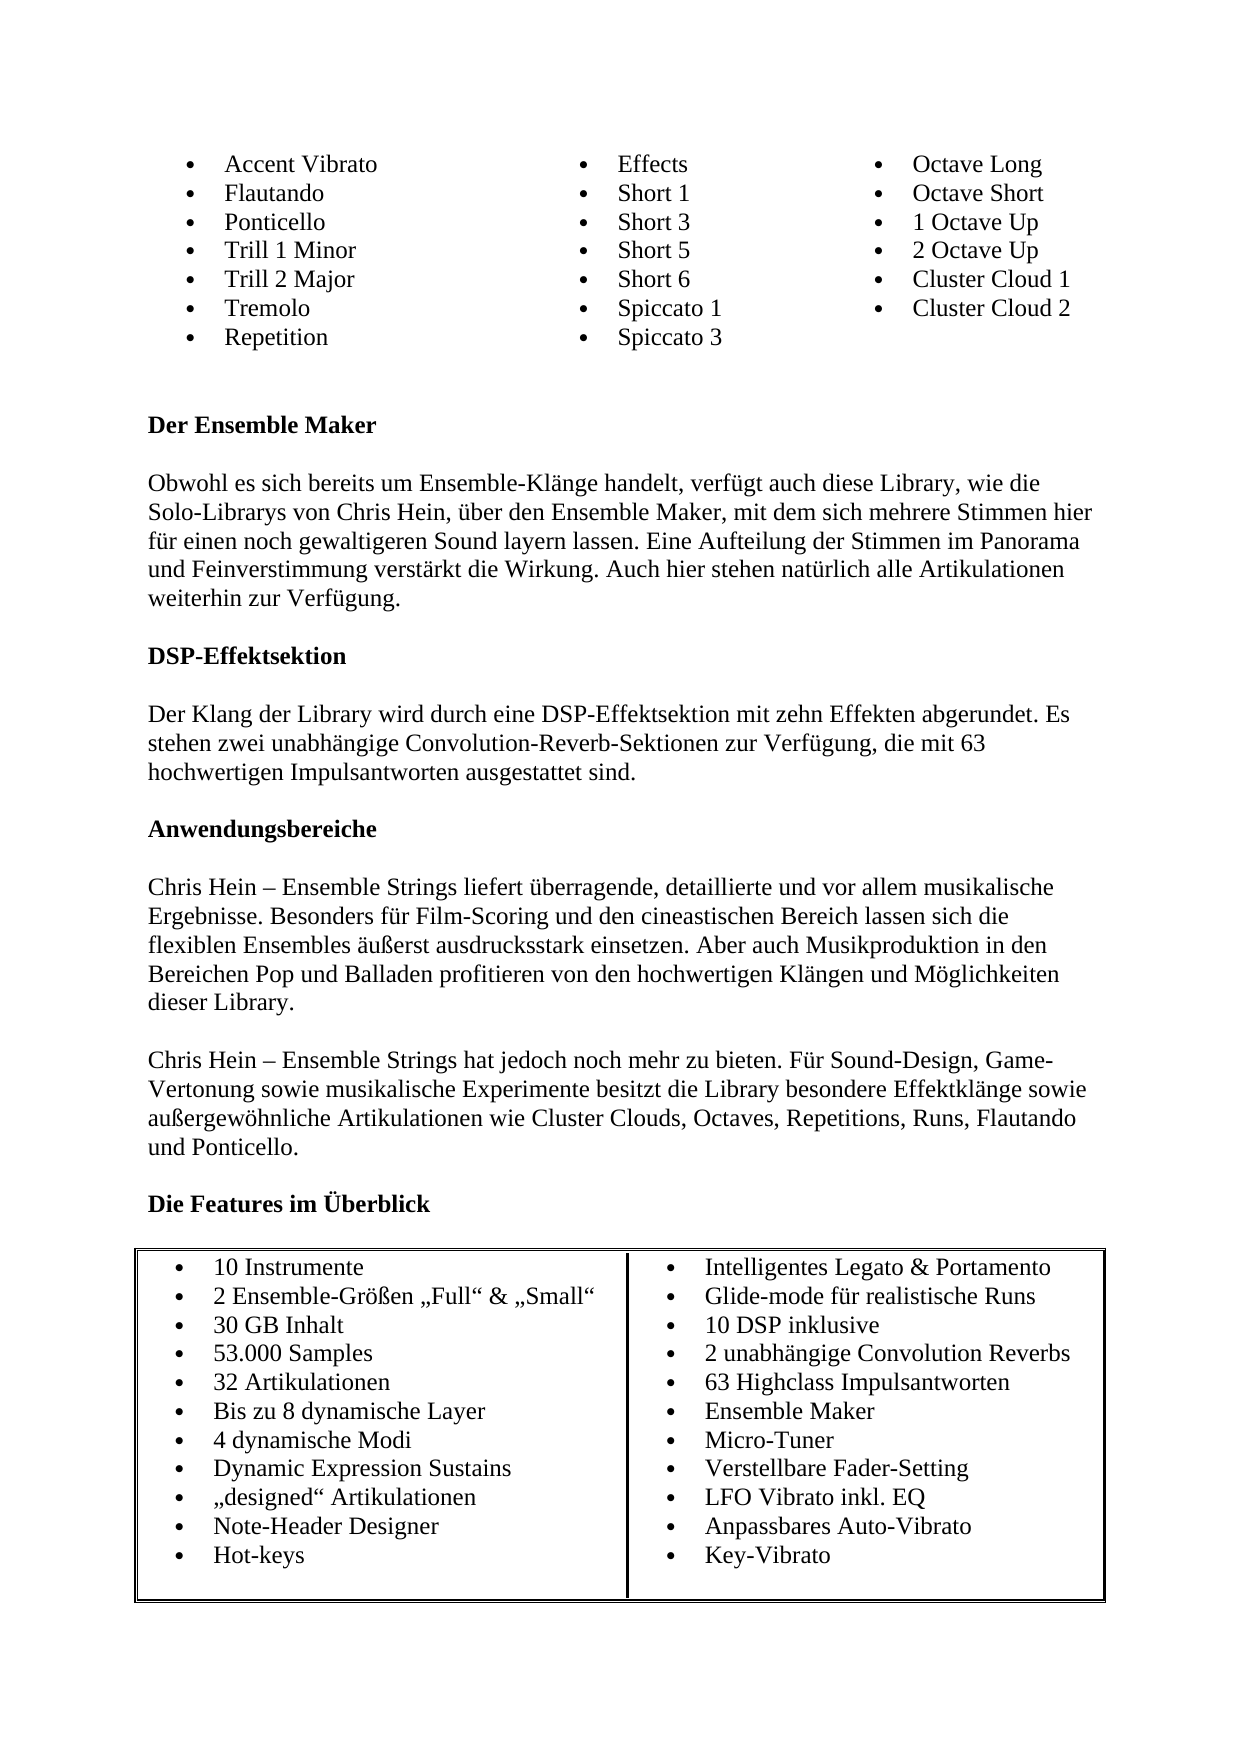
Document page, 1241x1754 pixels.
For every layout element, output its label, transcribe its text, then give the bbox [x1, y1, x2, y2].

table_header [148, 148, 541, 381]
text Obwohl es sich bereits um Ensemble-Klänge handelt, verfügt auch diese Library, wie die Solo-Librarys von Chris Hein, über den Ensemble Maker, mit dem sich mehrere Stimmen hier für einen noch gewaltigeren Sound layern lassen. Eine Aufteilung der Stimmen im Panorama und Feinverstimmung verstärkt die Wirkung. Auch hier stehen natürlich alle Artikulationen weiterhin zur Verfügung. [148, 468, 1093, 612]
table_header Intelligentes Legato & Portamento Glide-mode für realistische Runs 10 DSP inklusive 2 unabhängige Convolution Reverbs 63 Highclass Impulsantworten Ensemble Maker Micro-Tuner Verstellbare Fader-Setting LFO Vibrato inkl. EQ Anpassbares Auto-Vibrato Key-Vibrato [627, 1251, 1103, 1599]
table_header 10 Instrumente 2 Ensemble-Größen „Full“ & „Small“ 30 GB Inhalt 53.000 Samples 32 Artikulationen Bis zu 8 dynamische Layer 4 dynamische Modi Dynamic Expression Sustains „designed“ Artikulationen Note-Header Designer Hot-keys [138, 1251, 627, 1599]
text Chris Hein – Ensemble Strings hat jedoch noch mehr zu bieten. Für Sound-Design, Game-Vertonung sowie musikalische Experimente besitzt die Library besondere Effektklänge sowie außergewöhnliche Artikulationen wie Cluster Clouds, Octaves, Repetitions, Runs, Flautando und Ponticello. [148, 1045, 1093, 1160]
text Der Ensemble Maker [148, 410, 1093, 439]
text Die Features im Überblick [148, 1189, 1093, 1218]
text DSP-Effektsektion [148, 641, 1093, 670]
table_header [836, 148, 1116, 381]
text Anwendungsbereiche [148, 814, 1093, 843]
text Der Klang der Library wird durch eine DSP-Effektsektion mit zehn Effekten abgerundet. Es stehen zwei unabhängige Convolution-Reverb-Sektionen zur Verfügung, die mit 63 hochwertigen Impulsantworten ausgestattet sind. [148, 699, 1093, 785]
text Chris Hein – Ensemble Strings liefert überragende, detaillierte und vor allem musikalische Ergebnisse. Besonders für Film-Scoring und den cineastischen Bereich lassen sich die flexiblen Ensembles äußerst ausdrucksstark einsetzen. Aber auch Musikproduktion in den Bereichen Pop und Balladen profitieren von den hochwertigen Klängen und Möglichkeiten dieser Library. [148, 872, 1093, 1016]
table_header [541, 148, 836, 381]
